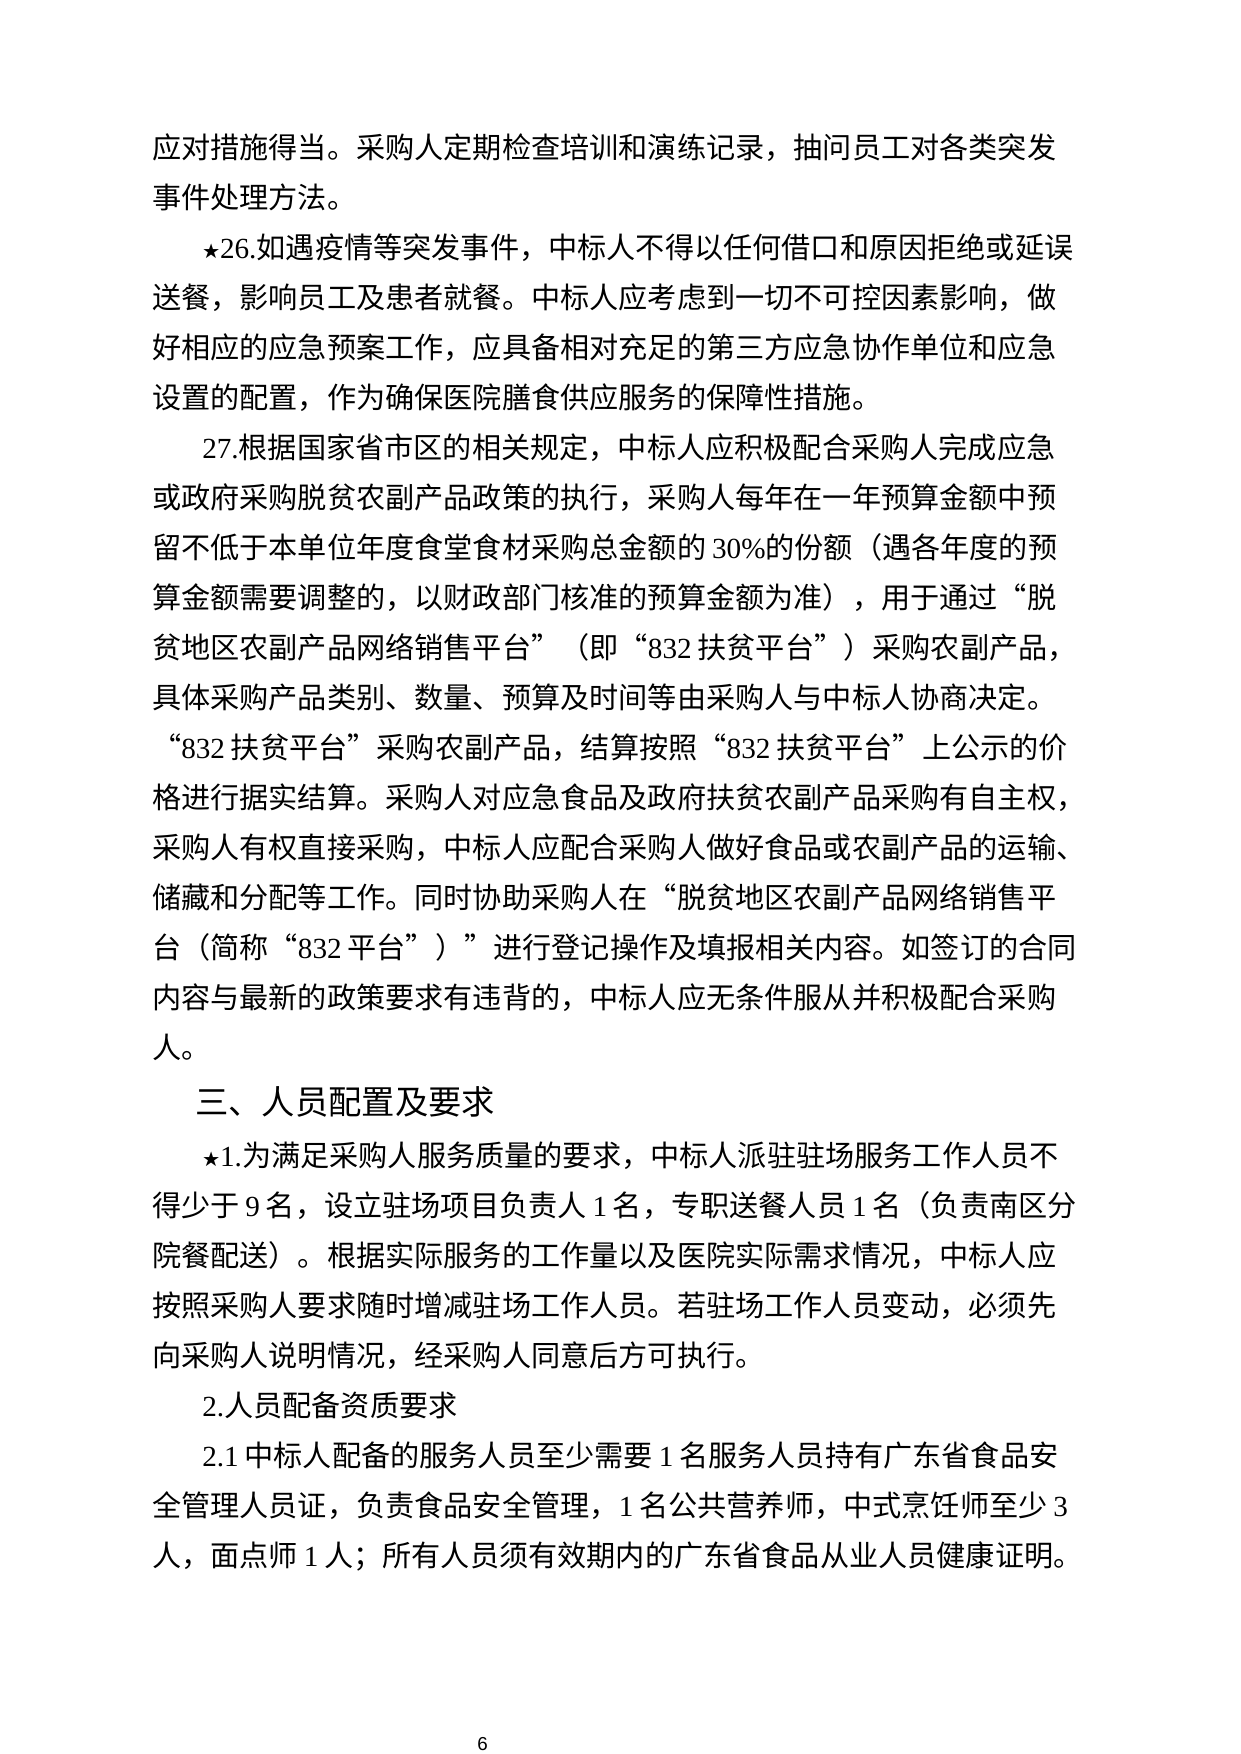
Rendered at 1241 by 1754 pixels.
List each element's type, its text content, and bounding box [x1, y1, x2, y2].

text 27.根据国家省市区的相关规定，中标人应积极配合采购人完成应急或政府采购脱贫农副产品政策的执行，采购人每年在一年预算金额中预留不低于本单位年度食堂食材采购总金额的30%的份额（遇各年度的预算金额需要调整的，以财政部门核准的预算金额为准），用于通过“脱贫地区农副产品网络销售平台”（即“832扶贫平台”）采购农副产品，具体采购产品类别、数量、预算及时间等由采购人与中标人协商决定。“832扶贫平台”采购农副产品，结算按照“832扶贫平台”上公示的价格进行据实结算。采购人对应急食品及政府扶贫农副产品采购有自主权，采购人有权直接采购，中标人应配合采购人做好食品或农副产品的运输、储藏和分配等工作。同时协助采购人在“脱贫地区农副产品网络销售平台（简称“832平台”）”进行登记操作及填报相关内容。如签订的合同内容与最新的政策要求有违背的，中标人应无条件服从并积极配合采购人。 [152, 418, 1081, 1068]
text ★1.为满足采购人服务质量的要求，中标人派驻驻场服务工作人员不得少于9名，设立驻场项目负责人1名，专职送餐人员1名（负责南区分院餐配送）。根据实际服务的工作量以及医院实际需求情况，中标人应按照采购人要求随时增减驻场工作人员。若驻场工作人员变动，必须先向采购人说明情况，经采购人同意后方可执行。 [152, 1126, 1081, 1376]
text 2.1中标人配备的服务人员至少需要1名服务人员持有广东省食品安全管理人员证，负责食品安全管理，1名公共营养师，中式烹饪师至少3人，面点师1人；所有人员须有效期内的广东省食品从业人员健康证明。 [152, 1426, 1081, 1576]
text 2.人员配备资质要求 [152, 1376, 1081, 1426]
text 三、人员配置及要求 [128, 1068, 1126, 1126]
text ★26.如遇疫情等突发事件，中标人不得以任何借口和原因拒绝或延误送餐，影响员工及患者就餐。中标人应考虑到一切不可控因素影响，做好相应的应急预案工作，应具备相对充足的第三方应急协作单位和应急设置的配置，作为确保医院膳食供应服务的保障性措施。 [152, 218, 1081, 418]
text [152, 118, 1081, 218]
